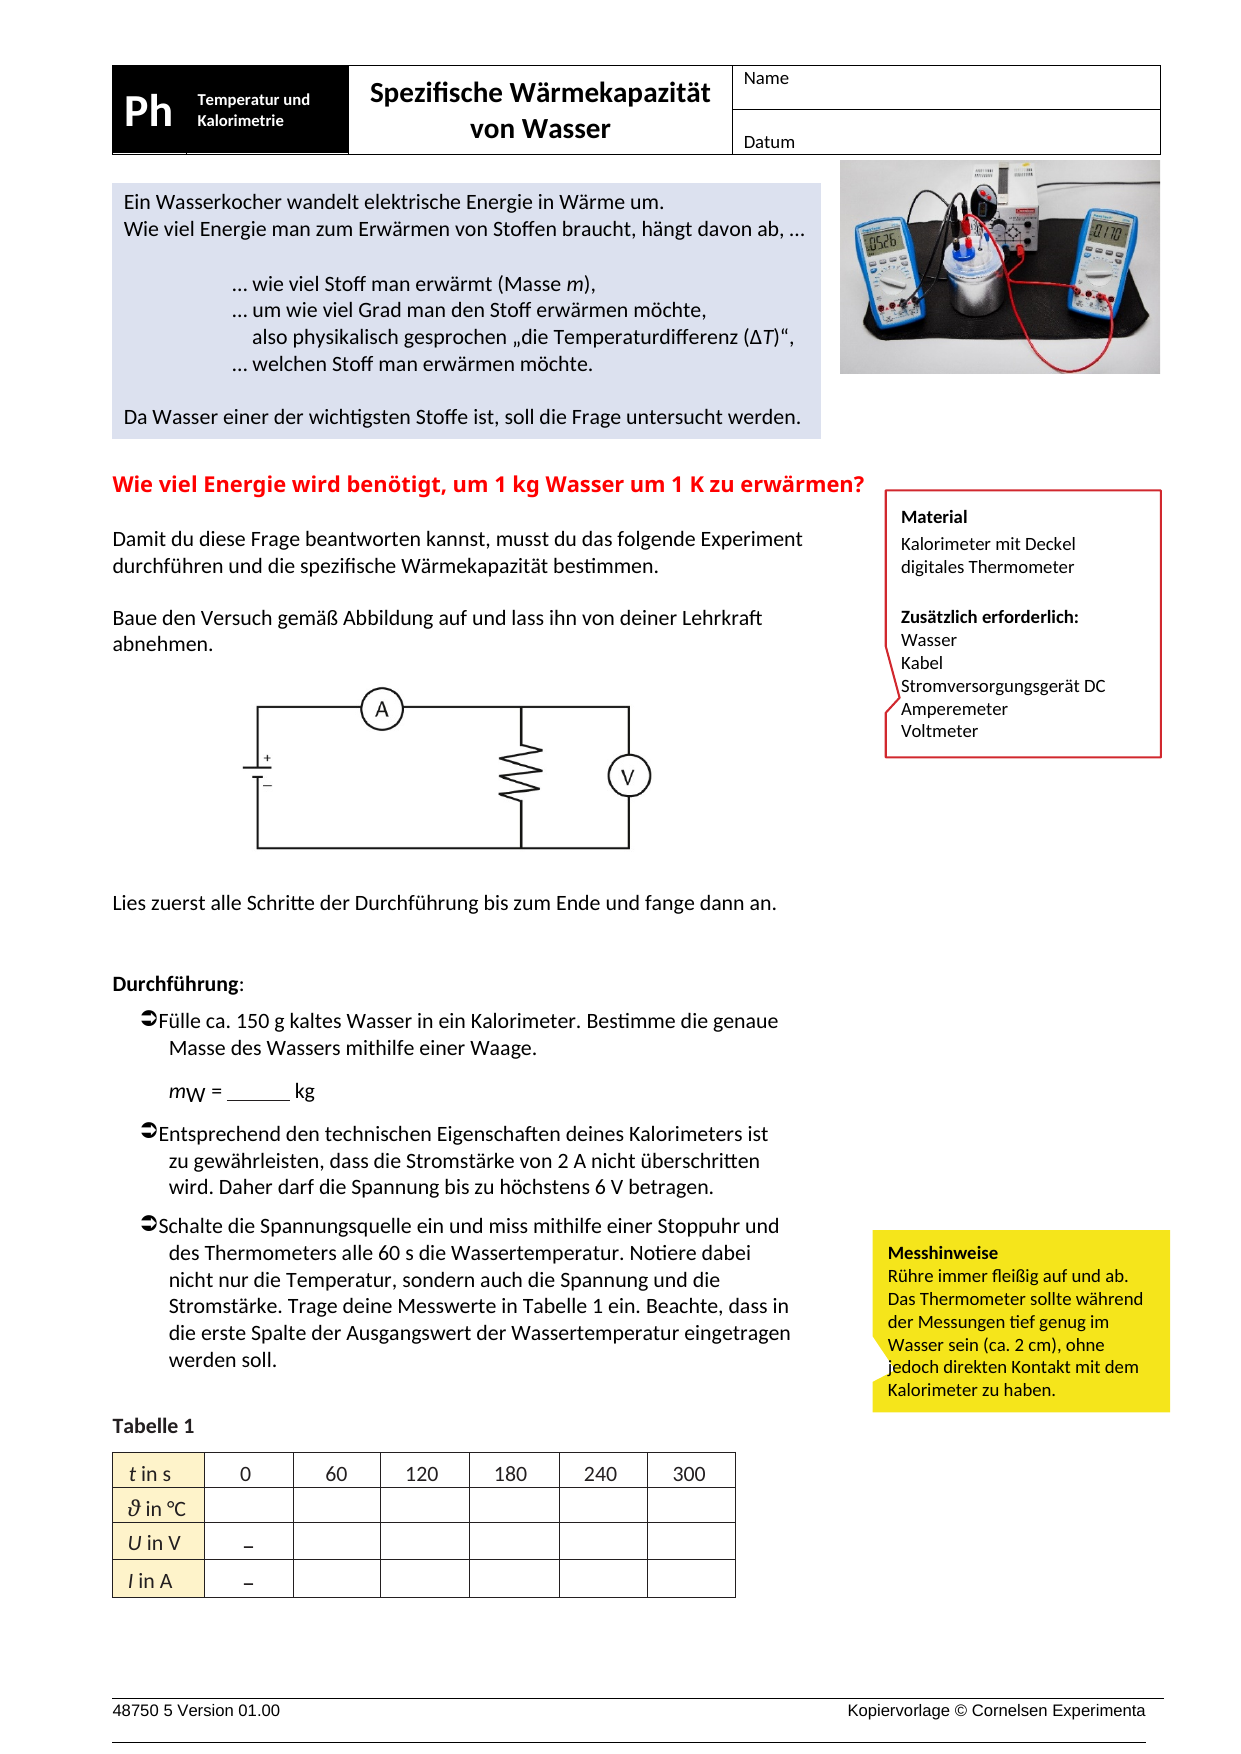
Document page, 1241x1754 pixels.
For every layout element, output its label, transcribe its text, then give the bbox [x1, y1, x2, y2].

table_header 60 [294, 1453, 380, 1487]
table_cell [648, 1488, 735, 1522]
table_cell [381, 1560, 469, 1597]
table_cell [294, 1488, 380, 1522]
text Schalte die Spannungsquelle ein und miss mithilfe einer Stoppuhr und des Thermometers alle 60 s die Wassertemperatur. Notiere dabei nicht nur die Temperatur, sondern auch die Spannung und die Stromstärke. Trage deine Messwerte in Tabelle 1 ein. Beachte, dass in die erste Spalte der Ausgangswert der Wassertemperatur eingetragen werden soll. [139, 1213, 791, 1399]
table_cell [470, 1523, 559, 1559]
text Entsprechend den technischen Eigenschaften deines Kalorimeters ist zu gewährleisten, dass die Stromstärke von 2 A nicht überschritten wird. Daher darf die Spannung bis zu höchstens 6 V betragen. [139, 1120, 791, 1200]
table_cell [560, 1523, 647, 1559]
table_cell – [205, 1523, 293, 1559]
table_cell ϑ in °C [113, 1488, 204, 1522]
table_cell [470, 1488, 559, 1522]
subtitle Tabelle 1 [112, 1412, 1128, 1438]
table_header t t in s [113, 1453, 204, 1487]
table_cell [648, 1523, 735, 1559]
list mW = kg [168, 1073, 791, 1108]
table_header 240 [560, 1453, 647, 1487]
table_cell [648, 1560, 735, 1597]
table_cell [560, 1560, 647, 1597]
table_cell [381, 1523, 469, 1559]
table_cell [560, 1488, 647, 1522]
table_cell [381, 1488, 469, 1522]
table_header Ein Wasserkocher wandelt elektrische Energie in Wärme um. Wie viel Energie man zum Erwärmen von Stoffen braucht, hängt davon ab, … … wie viel Stoff man erwärmt (Masse m), … um wie viel Grad man den Stoff erwärmen möchte, also physikalisch gesprochen „die Temperaturdifferenz (ΔT)“, … welchen Stoff man erwärmen möchte. Da Wasser einer der wichtigsten Stoffe ist, soll die Frage untersucht werden. [112, 183, 821, 439]
table_cell [294, 1560, 380, 1597]
picture [229, 682, 660, 859]
table_header 300 [648, 1453, 735, 1487]
table_cell [294, 1523, 380, 1559]
table_cell I in A [113, 1560, 204, 1597]
table_cell – [205, 1560, 293, 1597]
text Wie viel Energie wird benötigt, um 1 kg Wasser um 1 K zu erwärmen? [112, 439, 1128, 499]
table_cell [470, 1560, 559, 1597]
text Damit du diese Frage beantworten kannst, musst du das folgende Experiment durchführen und die spezifische Wärmekapazität bestimmen. [112, 526, 884, 579]
text Baue den Versuch gemäß Abbildung auf und lass ihn von deiner Lehrkraft abnehmen. [112, 604, 887, 657]
text Fülle ca. 150 g kaltes Wasser in ein Kalorimeter. Bestimme die genaue Masse des Wassers mithilfe einer Waage. [139, 1007, 791, 1061]
table_header 120 [381, 1453, 469, 1487]
text Durchführung: [112, 970, 1128, 997]
table_header 0 [205, 1453, 293, 1487]
table_cell U in V [113, 1523, 204, 1559]
picture [840, 160, 1161, 374]
text Lies zuerst alle Schritte der Durchführung bis zum Ende und fange dann an. [112, 889, 1128, 916]
table_cell [205, 1488, 293, 1522]
table_header 180 [470, 1453, 559, 1487]
